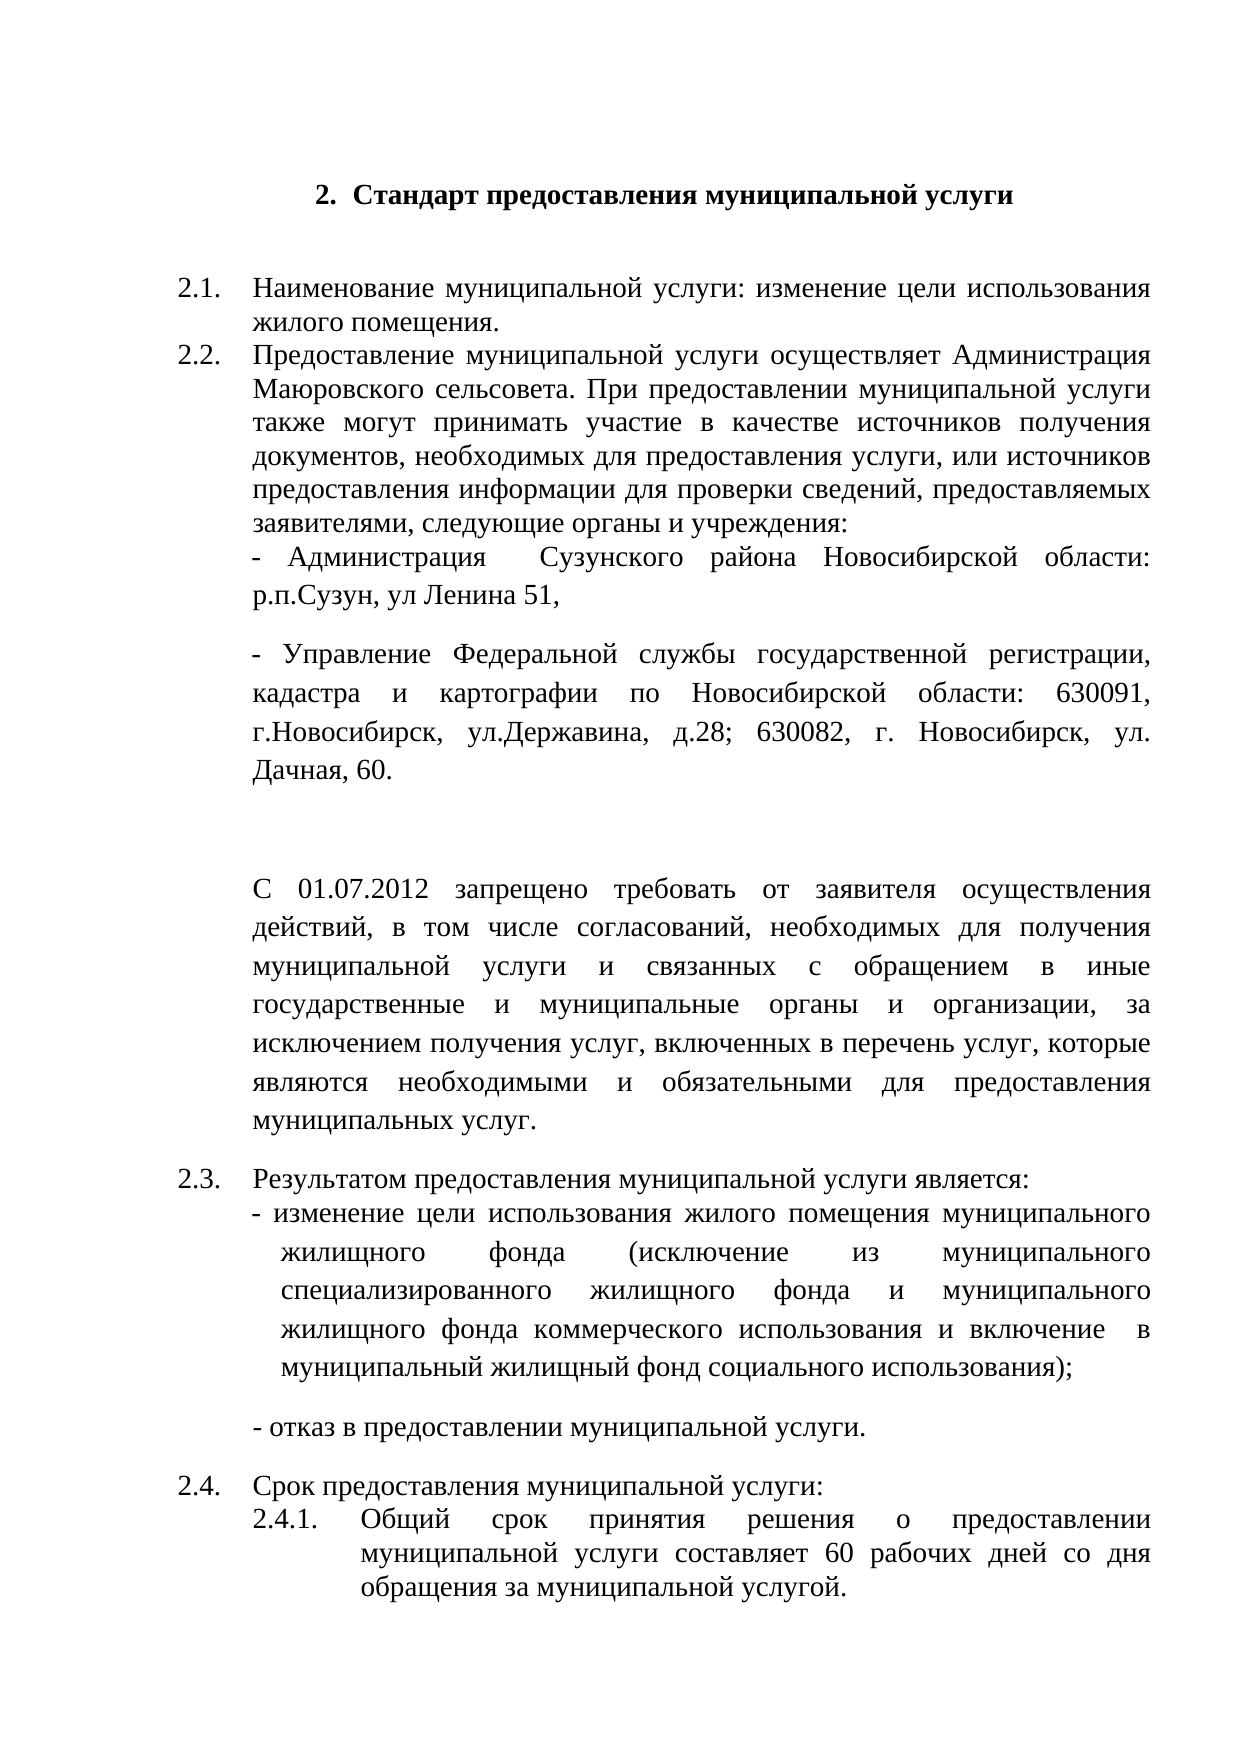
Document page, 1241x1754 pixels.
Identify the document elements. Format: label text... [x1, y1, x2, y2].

list Срок предоставления муниципальной услуги: [177, 1468, 1152, 1502]
text - Администрация Сузунского района Новосибирской области: р.п.Сузун, ул Ленина 51, [251, 539, 1152, 611]
text - изменение цели использования жилого помещения муниципального жилищного фонда (исключение из муниципального специализированного жилищного фонда и муниципального жилищного фонда коммерческого использования и включение в муниципальный жилищный фонд социального использования); [251, 1195, 1152, 1383]
list Наименование муниципальной услуги: изменение цели использования жилого помещения. [177, 270, 1152, 337]
text - отказ в предоставлении муниципальной услуги. [252, 1409, 1152, 1442]
list Общий срок принятия решения о предоставлении муниципальной услуги составляет 60 рабочих дней со дня обращения за муниципальной услугой. [252, 1502, 1152, 1602]
text C 01.07.2012 запрещено требовать от заявителя осуществления действий, в том числе согласований, необходимых для получения муниципальной услуги и связанных с обращением в иные государственные и муниципальные органы и организации, за исключением получения услуг, включенных в перечень услуг, которые являются необходимыми и обязательными для предоставления муниципальных услуг. [252, 871, 1152, 1136]
text - Управление Федеральной службы государственной регистрации, кадастра и картографии по Новосибирской области: .Новосибирск, ул.Державина, д.28; . Новосибирск, ул. Дачная, 60. [251, 637, 1152, 786]
list Предоставление муниципальной услуги осуществляет Администрация Маюровского сельсовета. При предоставлении муниципальной услуги также могут принимать участие в качестве источников получения документов, необходимых для предоставления услуги, или источников предоставления информации для проверки сведений, предоставляемых заявителями, следующие органы и учреждения: [177, 337, 1152, 539]
list Результатом предоставления муниципальной услуги является: [177, 1162, 1152, 1195]
list Стандарт предоставления муниципальной услуги [177, 177, 1152, 211]
